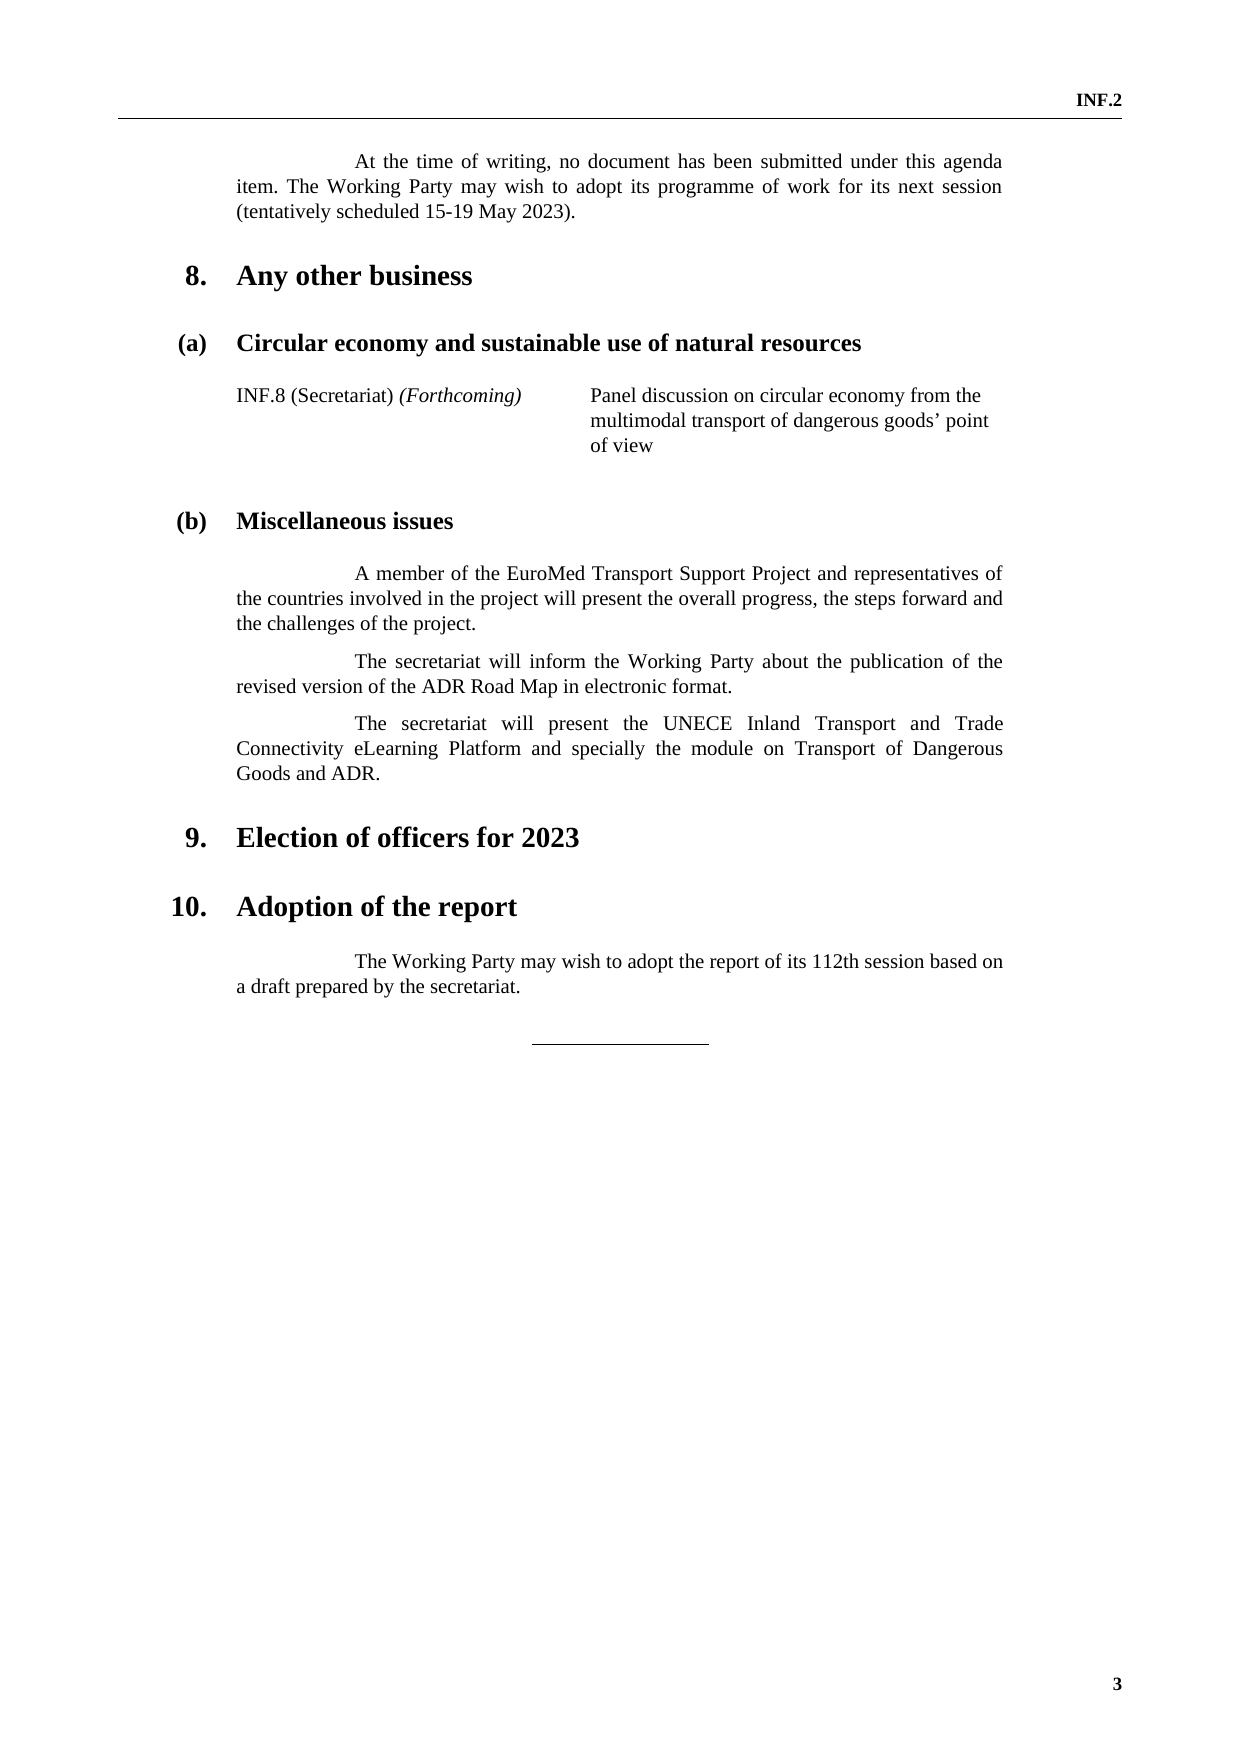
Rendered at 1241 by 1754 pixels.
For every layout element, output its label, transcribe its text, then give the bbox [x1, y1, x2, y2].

text At the time of writing, no document has been submitted under this agenda item. The Working Party may wish to adopt its programme of work for its next session (tentatively scheduled 15-19 May 2023). [236, 148, 1004, 223]
text 8. Any other business [118, 260, 1004, 291]
text A member of the EuroMed Transport Support Project and representatives of the countries involved in the project will present the overall progress, the steps forward and the challenges of the project. [236, 560, 1004, 635]
text The secretariat will inform the Working Party about the publication of the revised version of the ADR Road Map in electronic format. [236, 648, 1004, 698]
table_header INF.8 (Secretariat) (Forthcoming) [236, 382, 590, 469]
text The secretariat will present the UNECE Inland Transport and Trade Connectivity eLearning Platform and specially the module on Transport of Dangerous Goods and ADR. [236, 710, 1004, 785]
text 10. Adoption of the report [118, 891, 1004, 923]
text (a) Circular economy and sustainable use of natural resources [118, 329, 1004, 357]
text (b) Miscellaneous issues [118, 507, 1004, 535]
text 9. Election of officers for 2023 [118, 823, 1004, 854]
text The Working Party may wish to adopt the report of its 112th session based on a draft prepared by the secretariat. [236, 948, 1004, 998]
table_header Panel discussion on circular economy from the multimodal transport of dangerous goods’ point of view [590, 382, 1003, 469]
